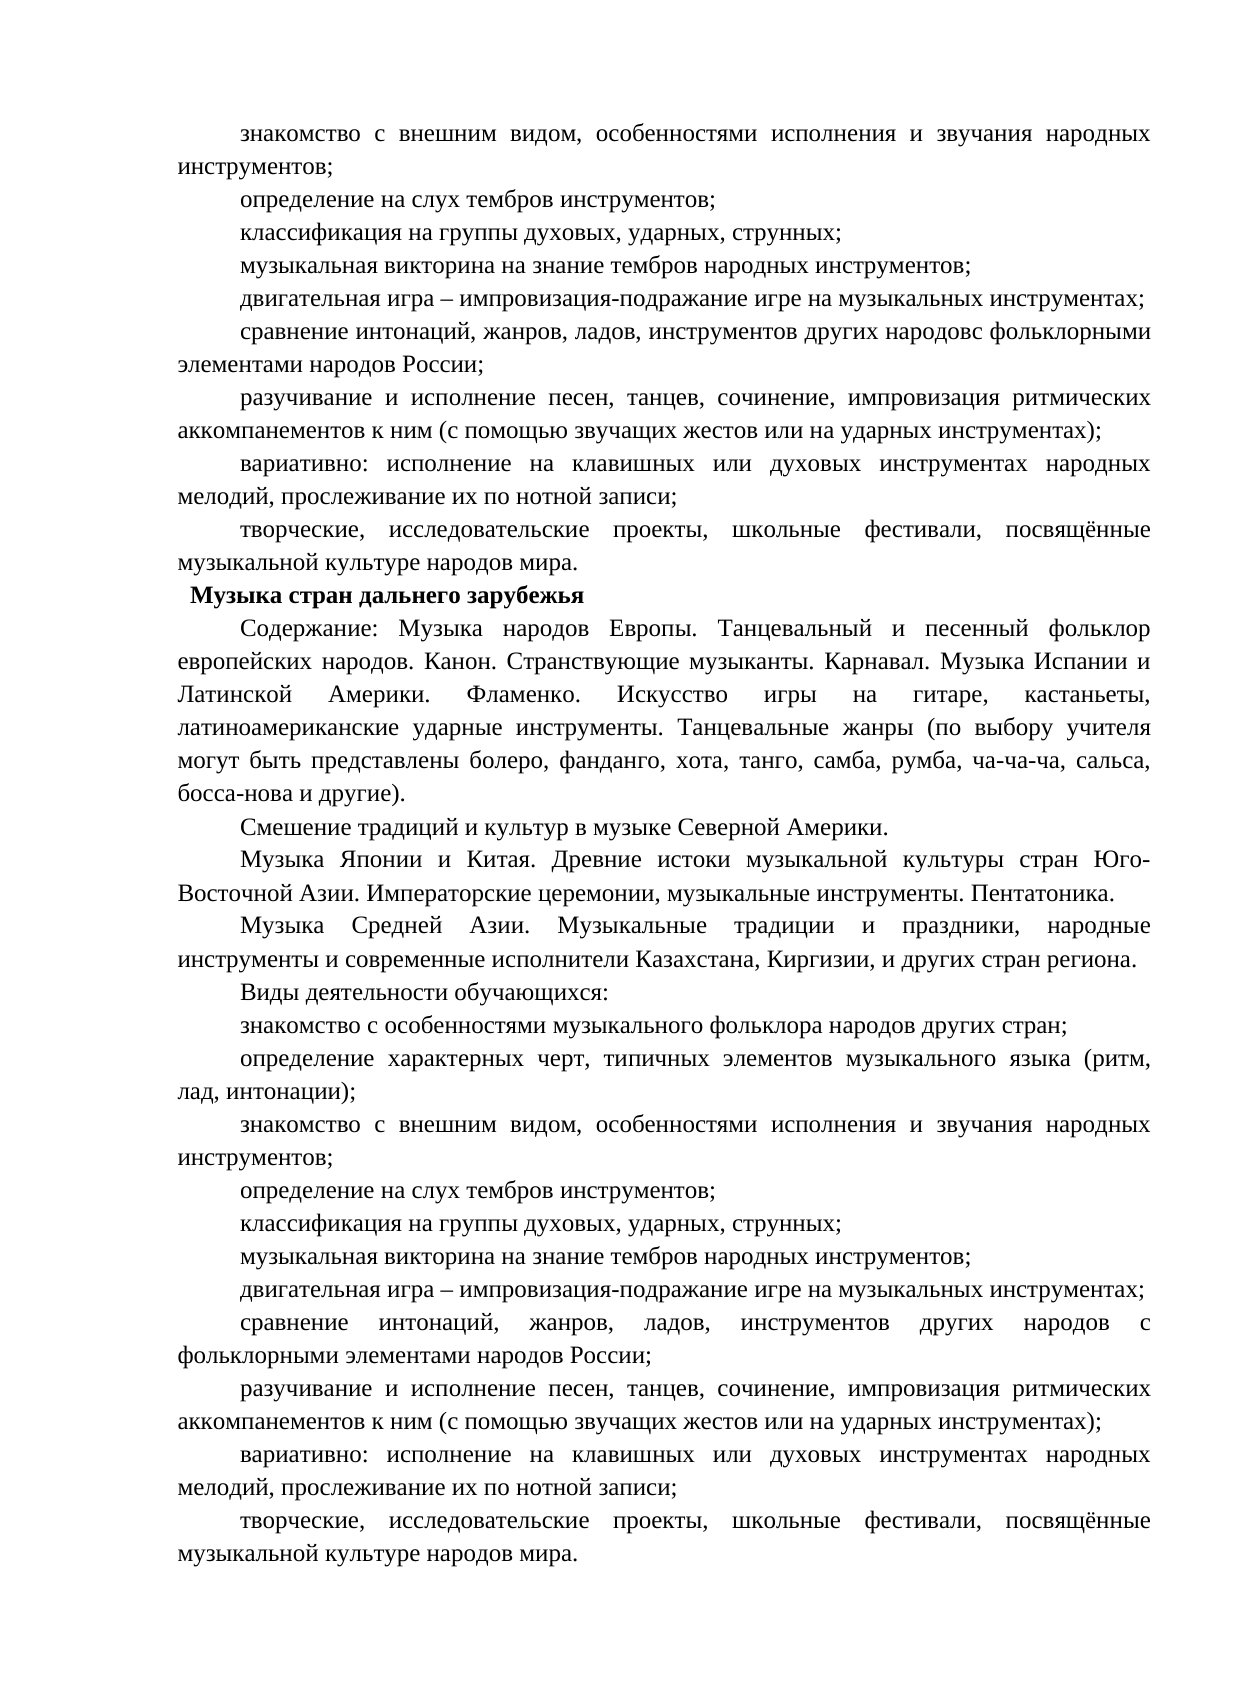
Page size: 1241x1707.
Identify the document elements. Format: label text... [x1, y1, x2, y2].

text двигательная игра – импровизация-подражание игре на музыкальных инструментах; [177, 1274, 1152, 1303]
text знакомство с особенностями музыкального фольклора народов других стран; [177, 1010, 1152, 1038]
text Смешение традиций и культур в музыке Северной Америки. [177, 812, 1152, 840]
text Виды деятельности обучающихся: [177, 977, 1152, 1005]
text вариативно: исполнение на клавишных или духовых инструментах народных мелодий, прослеживание их по нотной записи; [177, 1439, 1152, 1501]
text знакомство с внешним видом, особенностями исполнения и звучания народных инструментов; [177, 118, 1152, 180]
text классификация на группы духовых, ударных, струнных; [177, 217, 1152, 246]
text творческие, исследовательские проекты, школьные фестивали, посвящённые музыкальной культуре народов мира. [177, 514, 1152, 576]
text музыкальная викторина на знание тембров народных инструментов; [177, 250, 1152, 279]
text Музыка стран дальнего зарубежья [190, 580, 1152, 609]
text Музыка Японии и Китая. Древние истоки музыкальной культуры стран Юго-Восточной Азии. Императорские церемонии, музыкальные инструменты. Пентатоника. [177, 844, 1152, 906]
text сравнение интонаций, жанров, ладов, инструментов других народовс фольклорными элементами народов России; [177, 316, 1152, 378]
text разучивание и исполнение песен, танцев, сочинение, импровизация ритмических аккомпанементов к ним (с помощью звучащих жестов или на ударных инструментах); [177, 382, 1152, 444]
text определение характерных черт, типичных элементов музыкального языка (ритм, лад, интонации); [177, 1043, 1152, 1104]
text Содержание: Музыка народов Европы. Танцевальный и песенный фольклор европейских народов. Канон. Странствующие музыканты. Карнавал. Музыка Испании и Латинской Америки. Фламенко. Искусство игры на гитаре, кастаньеты, латиноамериканские ударные инструменты. Танцевальные жанры (по выбору учителя могут быть представлены болеро, фанданго, хота, танго, самба, румба, ча-ча-ча, сальса, босса-нова и другие). [177, 613, 1152, 807]
text сравнение интонаций, жанров, ладов, инструментов других народов с фольклорными элементами народов России; [177, 1307, 1152, 1369]
text определение на слух тембров инструментов; [177, 184, 1152, 213]
text Музыка Средней Азии. Музыкальные традиции и праздники, народные инструменты и современные исполнители Казахстана, Киргизии, и других стран региона. [177, 911, 1152, 972]
text знакомство с внешним видом, особенностями исполнения и звучания народных инструментов; [177, 1109, 1152, 1171]
text творческие, исследовательские проекты, школьные фестивали, посвящённые музыкальной культуре народов мира. [177, 1505, 1152, 1567]
text вариативно: исполнение на клавишных или духовых инструментах народных мелодий, прослеживание их по нотной записи; [177, 448, 1152, 510]
text двигательная игра – импровизация-подражание игре на музыкальных инструментах; [177, 283, 1152, 312]
text музыкальная викторина на знание тембров народных инструментов; [177, 1241, 1152, 1269]
text разучивание и исполнение песен, танцев, сочинение, импровизация ритмических аккомпанементов к ним (с помощью звучащих жестов или на ударных инструментах); [177, 1373, 1152, 1435]
text определение на слух тембров инструментов; [177, 1175, 1152, 1203]
text классификация на группы духовых, ударных, струнных; [177, 1208, 1152, 1237]
